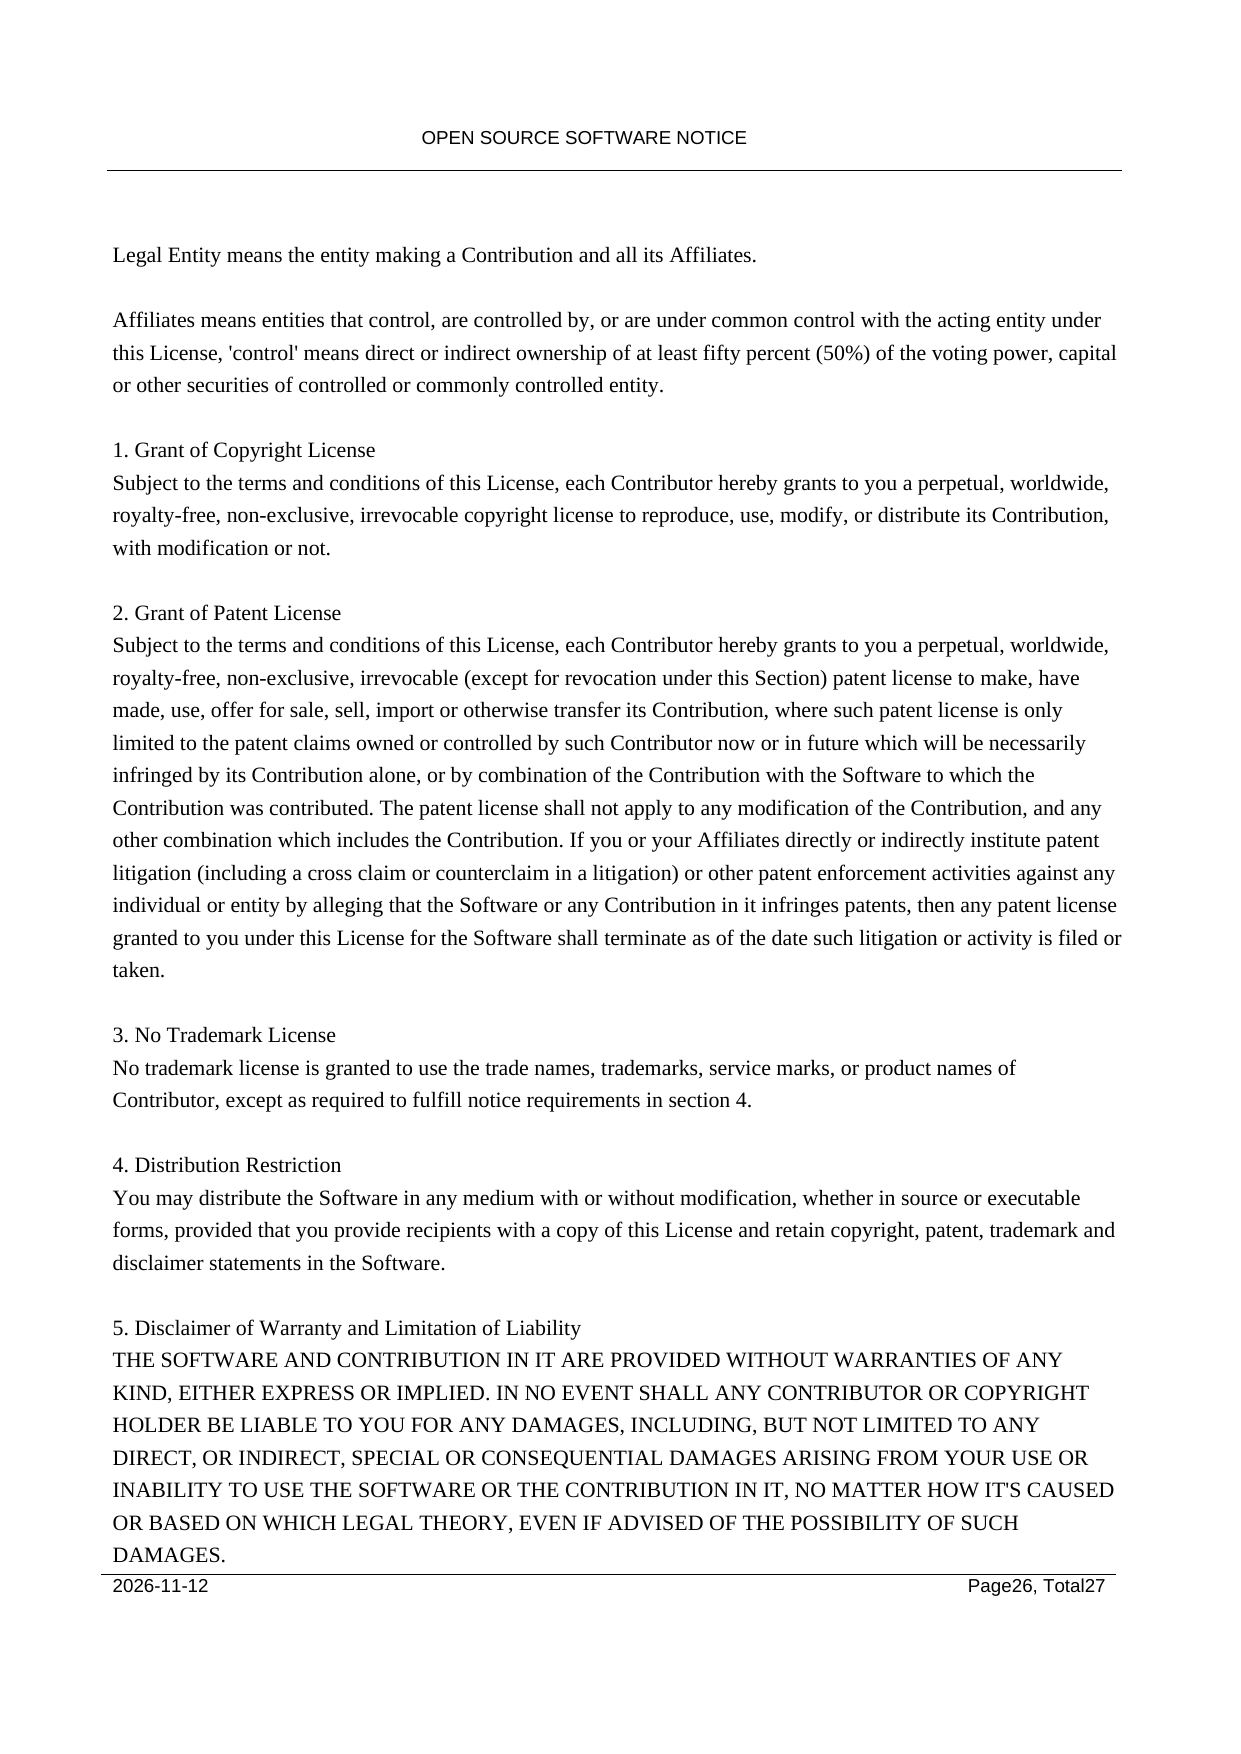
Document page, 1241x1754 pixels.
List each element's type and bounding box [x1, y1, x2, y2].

text [112, 206, 1128, 1571]
